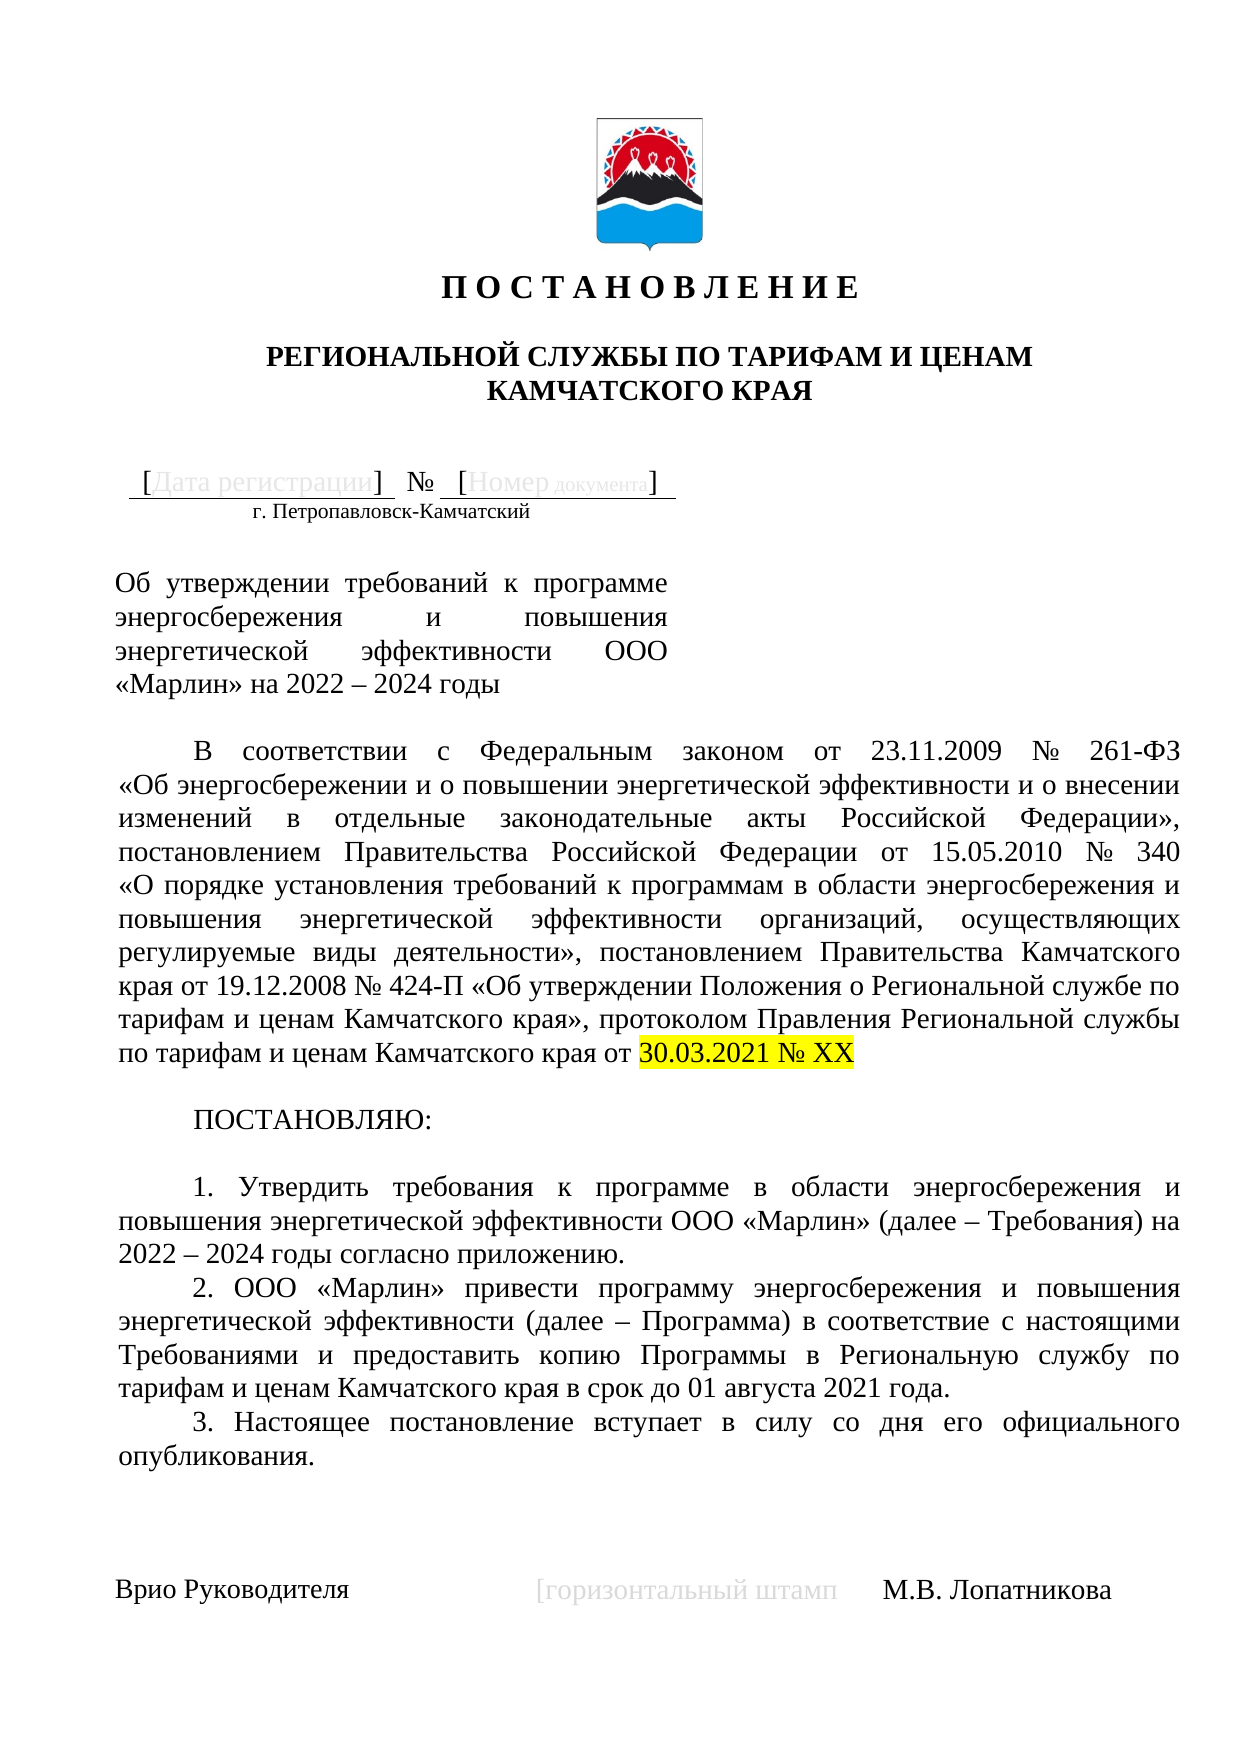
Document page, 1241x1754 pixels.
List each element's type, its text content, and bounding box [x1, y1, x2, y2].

title П О С Т А Н О В Л Е Н И Е [118, 267, 1181, 306]
table_header [Номер документа] [440, 464, 676, 497]
picture [596, 118, 703, 251]
title РЕГИОНАЛЬНОЙ СЛУЖБЫ ПО ТАРИФАМ И ЦЕНАМ [118, 339, 1181, 373]
table_header № [395, 464, 439, 497]
text 1. Утвердить требования к программе в области энергосбережения и повышения энергетической эффективности ООО «Марлин» (далее – Требования) на 2022 – 2024 годы согласно приложению. [118, 1169, 1181, 1270]
title КАМЧАТСКОГО КРАЯ [118, 373, 1181, 406]
table_header Врио Руководителя [103, 1572, 502, 1636]
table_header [502, 1572, 871, 1636]
text 3. Настоящее постановление вступает в силу со дня его официального опубликования. [118, 1404, 1181, 1471]
table_header М.В. Лопатникова [871, 1572, 1137, 1636]
table_header Об утверждении требований к программе энергосбережения и повышения энергетической эффективности ООО «Марлин» на 2022 – 2024 годы [103, 566, 679, 700]
text г. Петропавловск-Камчатский [118, 498, 664, 542]
text ПОСТАНОВЛЯЮ: [118, 1102, 1181, 1136]
table_header [Дата регистрации] [129, 464, 395, 497]
text В соответствии с Федеральным законом от 23.11.2009 № 261-ФЗ «Об энергосбережении и о повышении энергетической эффективности и о внесении изменений в отдельные законодательные акты Российской Федерации», постановлением Правительства Российской Федерации от 15.05.2010 № 340 «О порядке установления требований к программам в области энергосбережения и повышения энергетической эффективности организаций, осуществляющих регулируемые виды деятельности», постановлением Правительства Камчатского края от 19.12.2008 № 424-П «Об утверждении Положения о Региональной службе по тарифам и ценам Камчатского края», протоколом Правления Региональной службы по тарифам и ценам Камчатского края от 30.03.2021 № ХХ [118, 733, 1181, 1069]
text 2. ООО «Марлин» привести программу энергосбережения и повышения энергетической эффективности (далее – Программа) в соответствие с настоящими Требованиями и предоставить копию Программы в Региональную службу по тарифам и ценам Камчатского края в срок до 01 августа 2021 года. [118, 1270, 1181, 1404]
